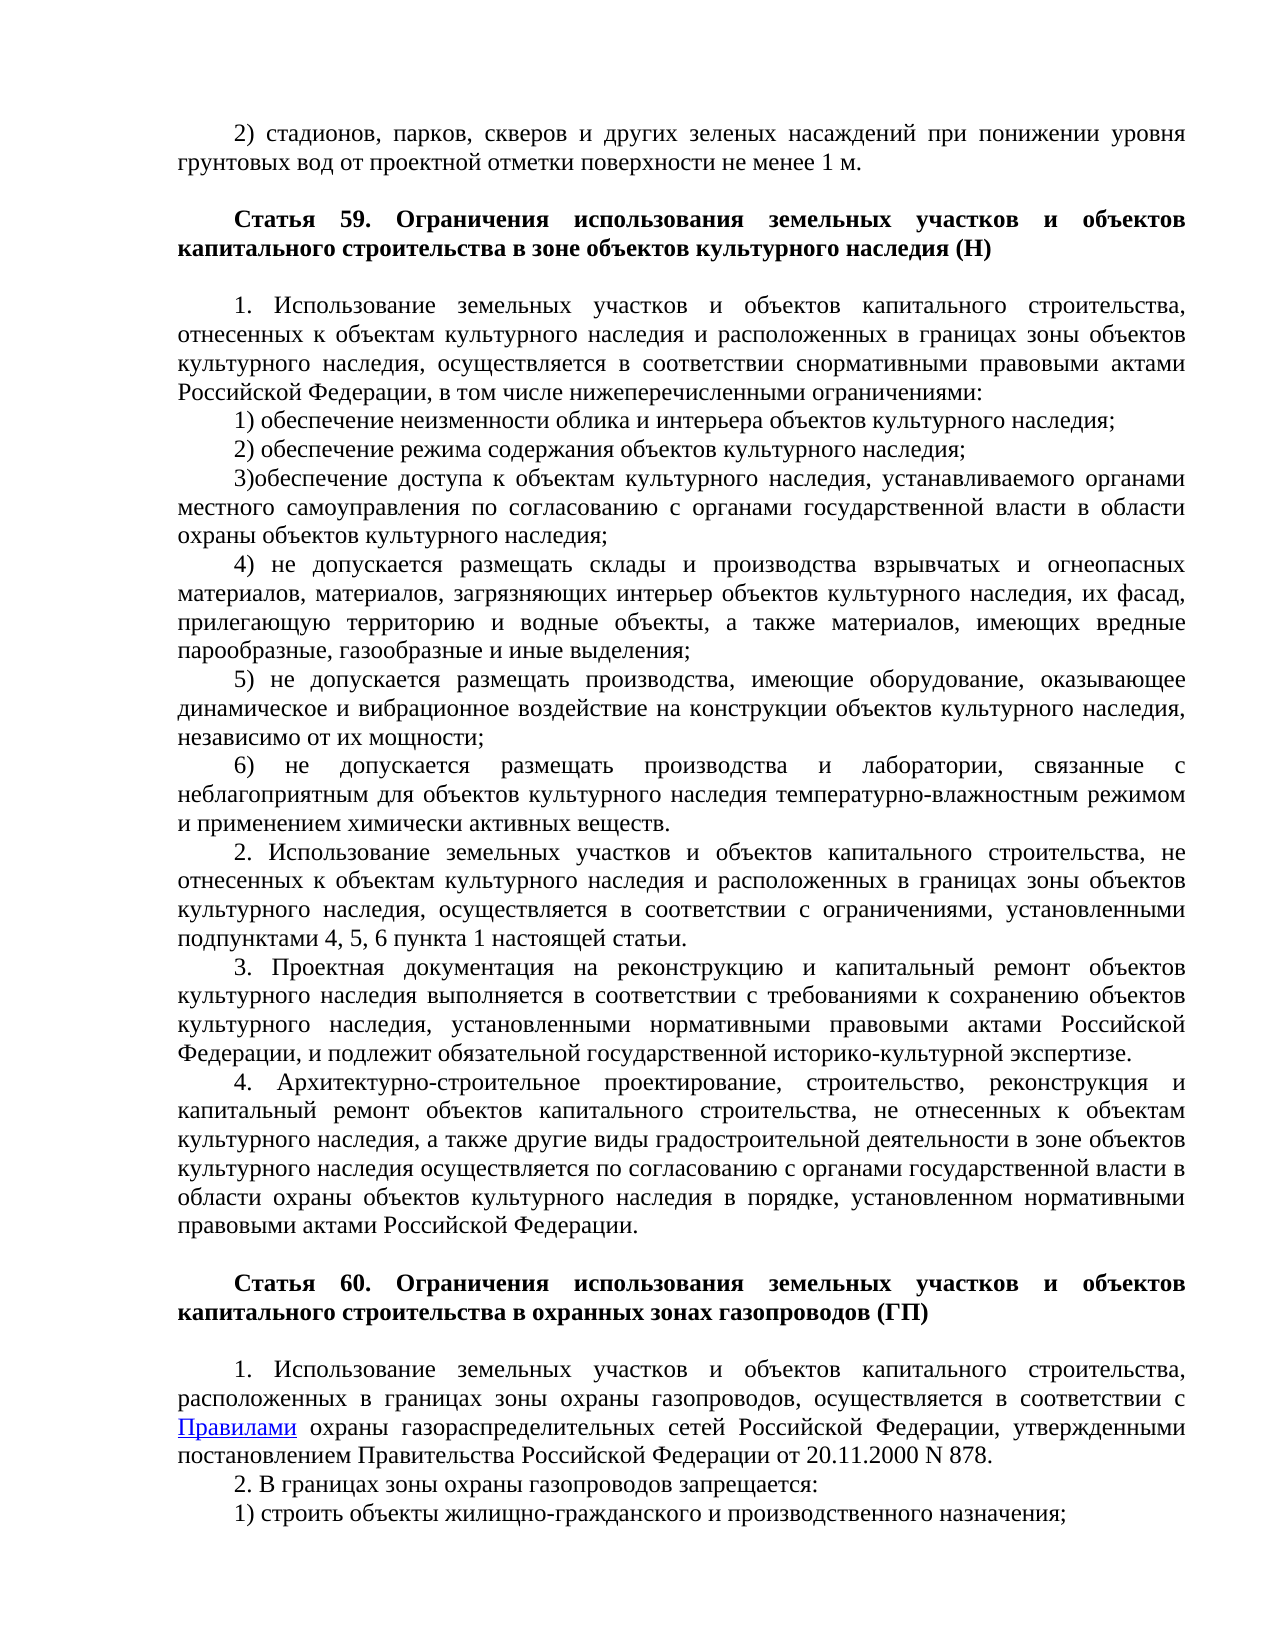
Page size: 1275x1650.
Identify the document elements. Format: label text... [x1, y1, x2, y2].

text 1) строить объекты жилищно-гражданского и производственного назначения; [177, 1498, 1186, 1527]
text Статья 59. Ограничения использования земельных участков и объектов капитального строительства в зоне объектов культурного наследия (Н) [177, 204, 1186, 262]
text 2. Использование земельных участков и объектов капитального строительства, не отнесенных к объектам культурного наследия и расположенных в границах зоны объектов культурного наследия, осуществляется в соответствии с ограничениями, установленными подпунктами 4, 5, 6 пункта 1 настоящей статьи. [177, 837, 1186, 952]
text 2) обеспечение режима содержания объектов культурного наследия; [177, 434, 1186, 463]
text 4) не допускается размещать склады и производства взрывчатых и огнеопасных материалов, материалов, загрязняющих интерьер объектов культурного наследия, их фасад, прилегающую территорию и водные объекты, а также материалов, имеющих вредные парообразные, газообразные и иные выделения; [177, 549, 1186, 664]
text 4. Архитектурно-строительное проектирование, строительство, реконструкция и капитальный ремонт объектов капитального строительства, не отнесенных к объектам культурного наследия, а также другие виды градостроительной деятельности в зоне объектов культурного наследия осуществляется по согласованию с органами государственной власти в области охраны объектов культурного наследия в порядке, установленном нормативными правовыми актами Российской Федерации. [177, 1067, 1186, 1239]
text Статья 60. Ограничения использования земельных участков и объектов капитального строительства в охранных зонах газопроводов (ГП) [177, 1268, 1186, 1326]
text 5) не допускается размещать производства, имеющие оборудование, оказывающее динамическое и вибрационное воздействие на конструкции объектов культурного наследия, независимо от их мощности; [177, 664, 1186, 751]
text 1. Использование земельных участков и объектов капитального строительства, расположенных в границах зоны охраны газопроводов, осуществляется в соответствии с Правилами охраны газораспределительных сетей Российской Федерации, утвержденными постановлением Правительства Российской Федерации от 20.11.2000 N 878. [177, 1354, 1186, 1469]
text 3)обеспечение доступа к объектам культурного наследия, устанавливаемого органами местного самоуправления по согласованию с органами государственной власти в области охраны объектов культурного наследия; [177, 463, 1186, 549]
text 3. Проектная документация на реконструкцию и капитальный ремонт объектов культурного наследия выполняется в соответствии с требованиями к сохранению объектов культурного наследия, установленными нормативными правовыми актами Российской Федерации, и подлежит обязательной государственной историко-культурной экспертизе. [177, 952, 1186, 1067]
text 6) не допускается размещать производства и лаборатории, связанные с неблагоприятным для объектов культурного наследия температурно-влажностным режимом и применением химически активных веществ. [177, 751, 1186, 837]
text 1. Использование земельных участков и объектов капитального строительства, отнесенных к объектам культурного наследия и расположенных в границах зоны объектов культурного наследия, осуществляется в соответствии снормативными правовыми актами Российской Федерации, в том числе нижеперечисленными ограничениями: [177, 291, 1186, 406]
text 1) обеспечение неизменности облика и интерьера объектов культурного наследия; [177, 406, 1186, 434]
text 2) стадионов, парков, скверов и других зеленых насаждений при понижении уровня грунтовых вод от проектной отметки поверхности не менее . [177, 118, 1186, 176]
text 2. В границах зоны охраны газопроводов запрещается: [177, 1469, 1186, 1498]
